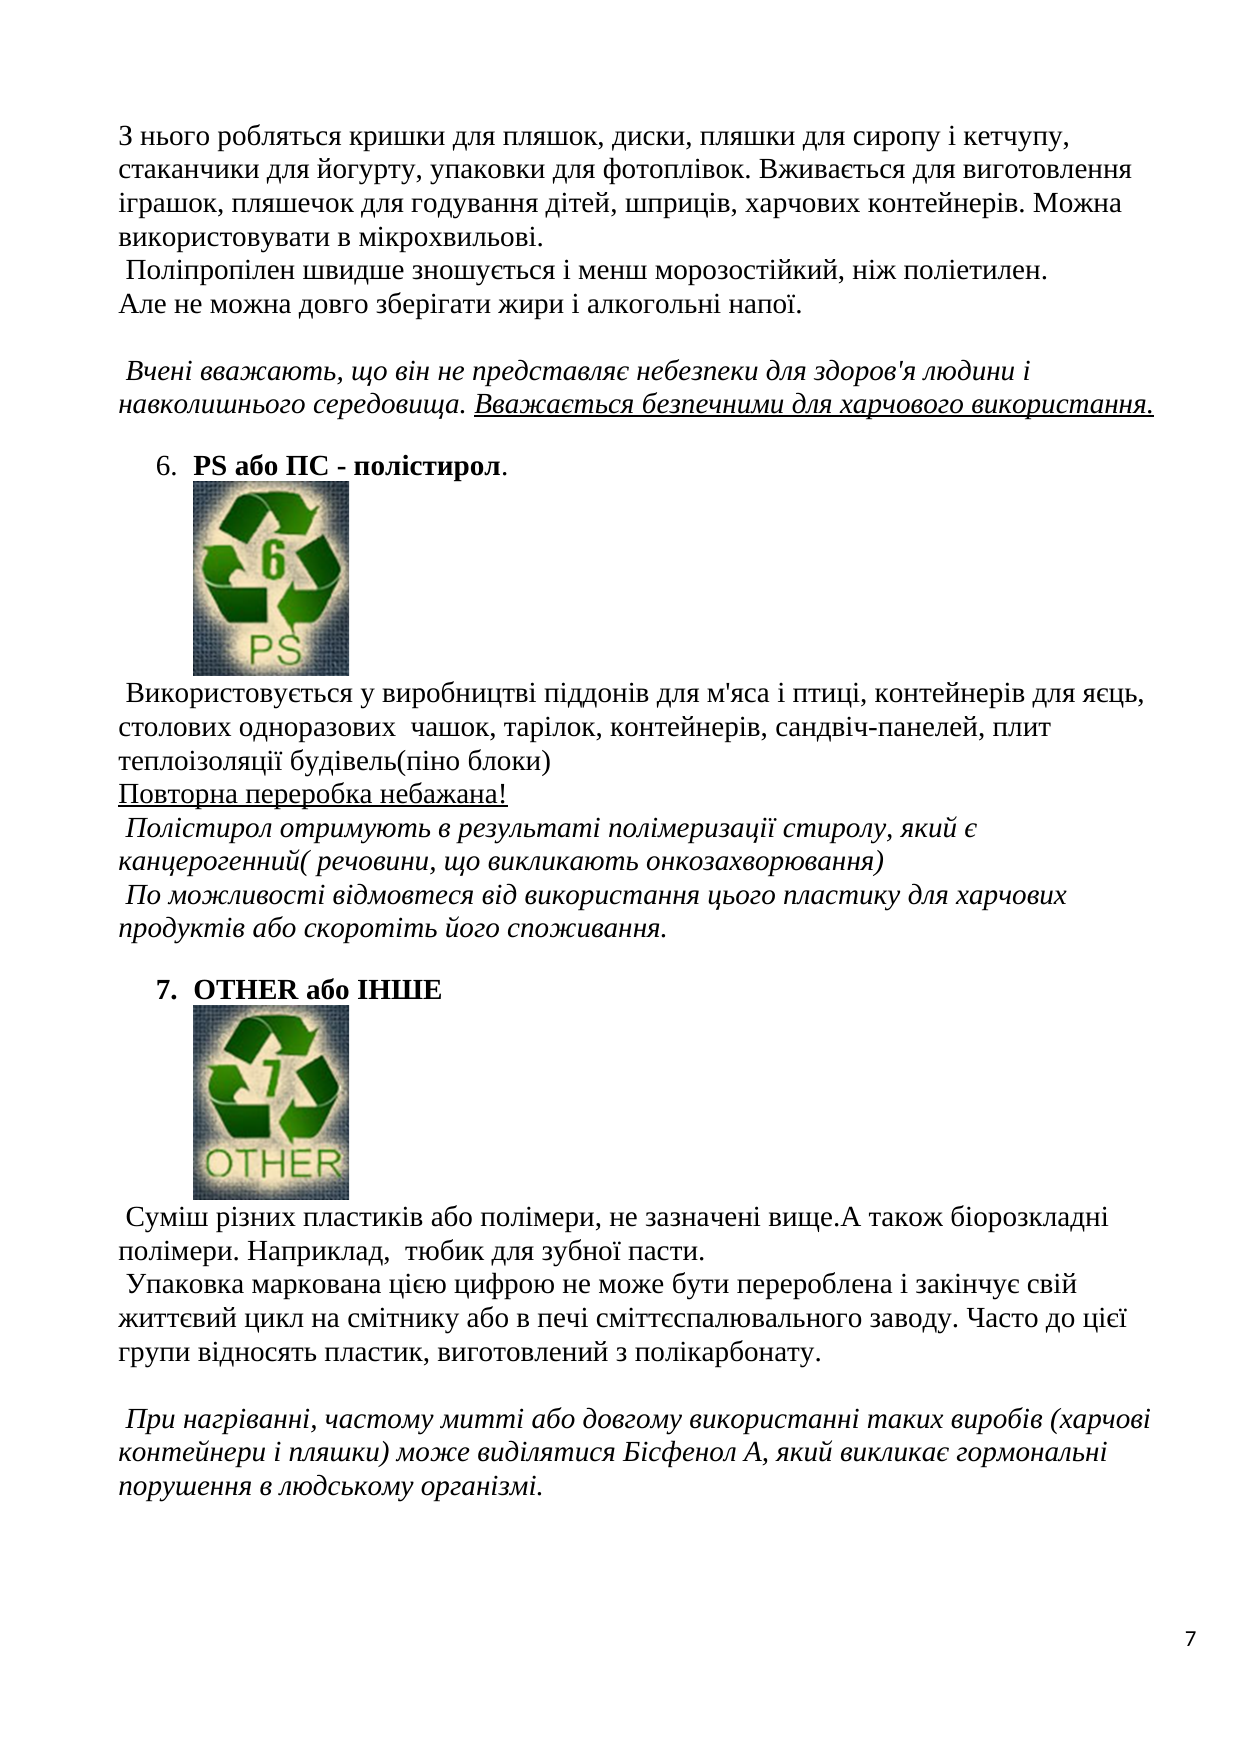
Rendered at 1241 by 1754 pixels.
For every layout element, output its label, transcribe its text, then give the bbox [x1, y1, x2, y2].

text З нього робляться кришки для пляшок, диски, пляшки для сиропу і кетчупу, стаканчики для йогурту, упаковки для фотоплівок. Вживається для виготовлення іграшок, пляшечок для годування дітей, шприців, харчових контейнерів. Можна використовувати в мікрохвильові. [118, 118, 1196, 252]
text Вчені вважають, що він не представляє небезпеки для здоров'я людини і навколишнього середовища. Вважається безпечними для харчового використання. [118, 353, 1196, 448]
list PS або ПС - полістирол. [156, 448, 1196, 482]
text Суміш різних пластиків або полімери, не зазначені вище.А також біорозкладні полімери. Наприклад, тюбик для зубної пасти. [118, 1199, 1196, 1267]
text Полістирол отримують в результаті полімеризації стиролу, який є канцерогенний( речовини, що викликають онкозахворювання) [118, 810, 1196, 877]
text При нагріванні, частому митті або довгому використанні таких виробів (харчові контейнери і пляшки) може виділятися Бісфенол А, який викликає гормональні порушення в людському організмі. [118, 1401, 1196, 1501]
text Поліпропілен швидше зношується і менш морозостійкий, ніж поліетилен. [118, 252, 1196, 286]
text Але не можна довго зберігати жири і алкогольні напої. [118, 286, 1196, 319]
text По можливості відмовтеся від використання цього пластику для харчових продуктів або скоротіть його споживання. [118, 877, 1196, 972]
picture [193, 481, 350, 676]
text Упаковка маркована цією цифрою не може бути перероблена і закінчує свій життєвий цикл на смітнику або в печі сміттєспалювального заводу. Часто до цієї групи відносять пластик, виготовлений з полікарбонату. [118, 1267, 1196, 1367]
picture [193, 1005, 350, 1200]
list OTHER або ІНШЕ [156, 972, 1196, 1006]
text Використовується у виробництві піддонів для м'яса і птиці, контейнерів для яєць, столових одноразових чашок, тарілок, контейнерів, сандвіч-панелей, плит теплоізоляції будівель(піно блоки) [118, 676, 1196, 776]
text Повторна переробка небажана! [118, 776, 1196, 810]
